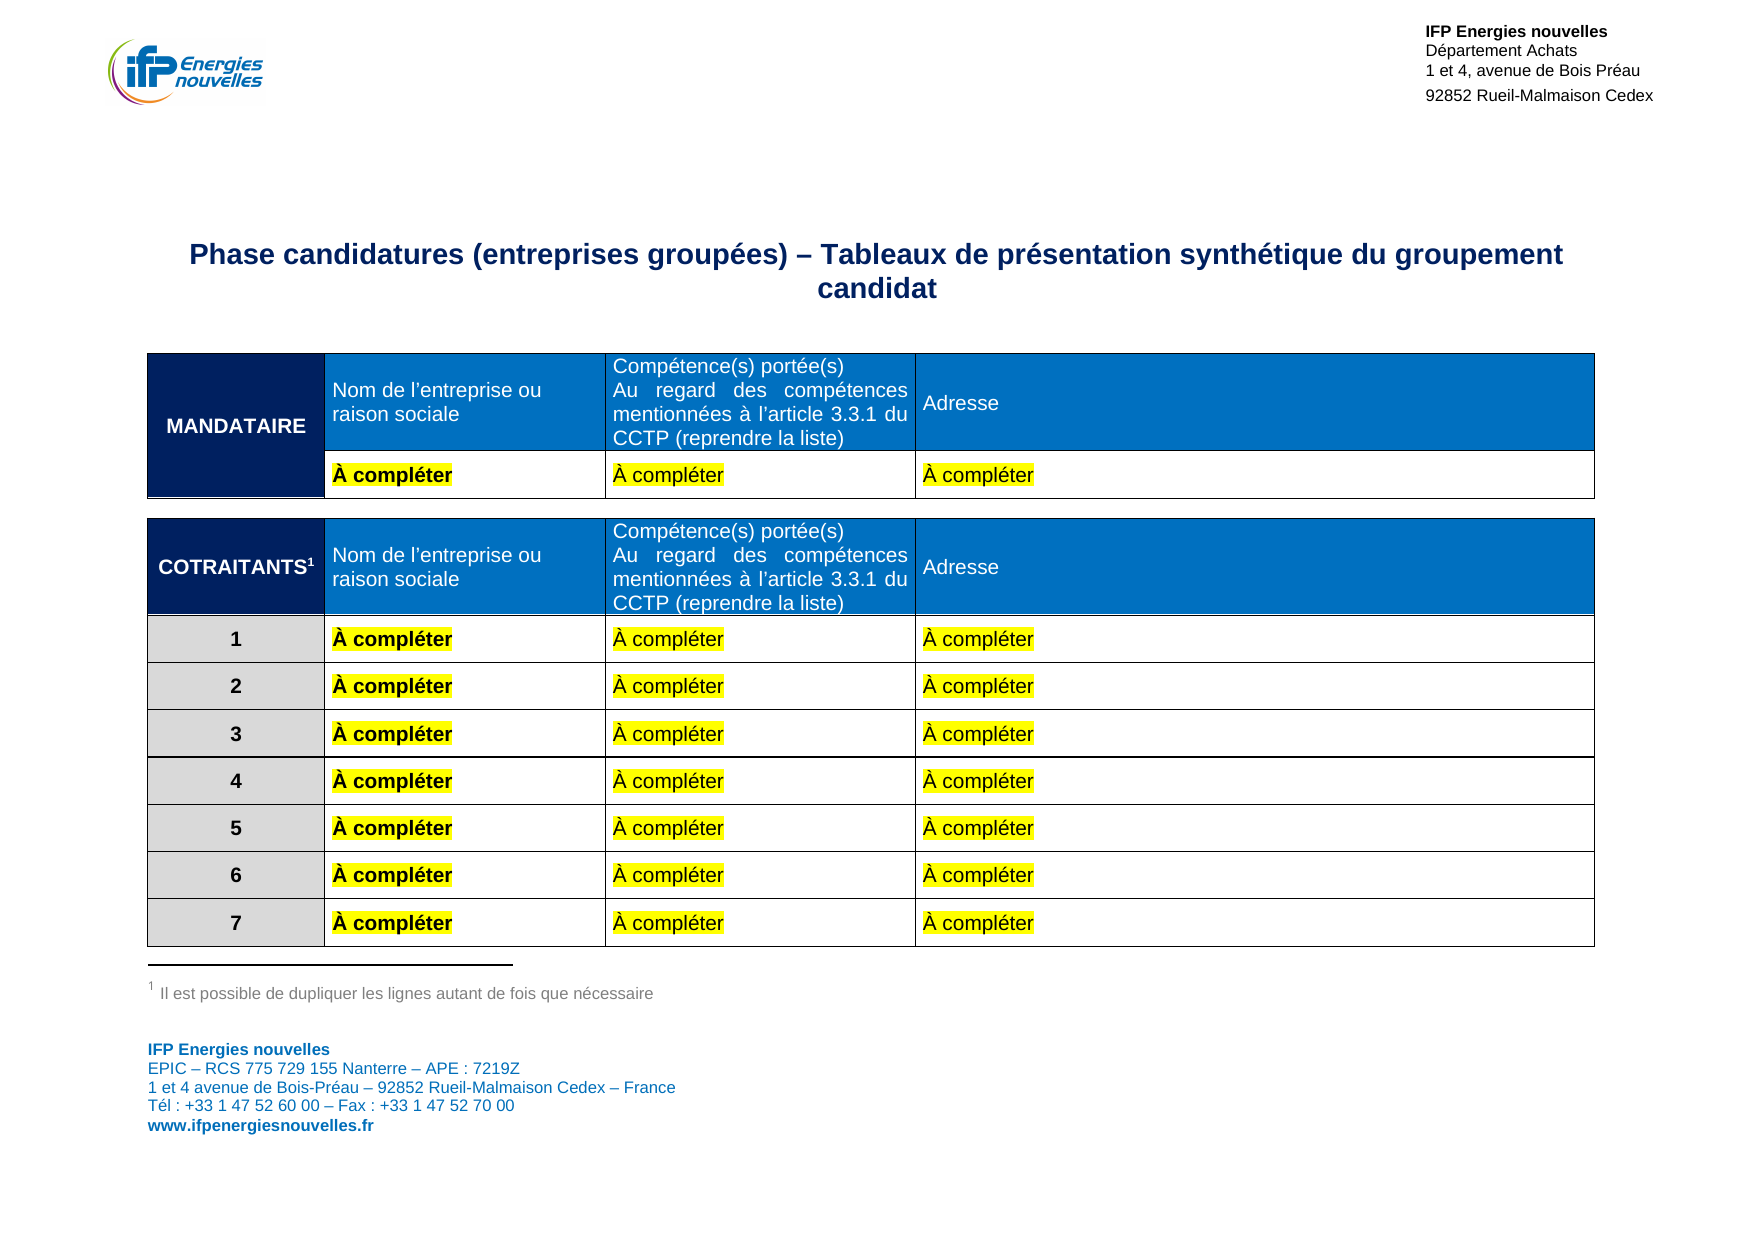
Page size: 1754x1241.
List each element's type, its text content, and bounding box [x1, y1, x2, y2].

table_header Nom de l’entreprise ou raison sociale [325, 354, 605, 450]
table_cell À compléter [916, 805, 1594, 851]
text Phase candidatures (entreprises groupées) – Tableaux de présentation synthétique du groupement candidat [148, 237, 1606, 304]
table_cell À compléter [325, 710, 605, 756]
table_cell À compléter [325, 616, 605, 662]
table_cell À compléter [325, 451, 605, 497]
picture [105, 38, 265, 106]
table_cell À compléter [916, 710, 1594, 756]
table_cell 4 [148, 758, 324, 804]
table_cell À compléter [916, 852, 1594, 898]
table_cell À compléter [325, 758, 605, 804]
table_cell 3 [148, 710, 324, 756]
table_header COTRAITANTS [148, 519, 324, 614]
table_cell À compléter [606, 710, 915, 756]
table_cell À compléter [325, 663, 605, 709]
table_cell À compléter [606, 451, 915, 497]
table_cell 2 [148, 663, 324, 709]
table_cell À compléter [606, 663, 915, 709]
table_cell À compléter [916, 616, 1594, 662]
table_cell 5 [148, 805, 324, 851]
table_cell À compléter [916, 663, 1594, 709]
table_cell À compléter [325, 805, 605, 851]
table_cell À compléter [916, 451, 1594, 497]
table_cell À compléter [606, 852, 915, 898]
table_cell À compléter [916, 758, 1594, 804]
table_header MANDATAIRE [148, 354, 324, 497]
table_cell À compléter [325, 852, 605, 898]
table_cell À compléter [606, 805, 915, 851]
table_cell 6 [148, 852, 324, 898]
table_header Nom de l’entreprise ou raison sociale [325, 519, 605, 614]
table_cell À compléter [606, 758, 915, 804]
table_header Adresse [916, 519, 1594, 614]
table_header Compétence(s) portée(s) Au regard des compétences mentionnées à l’article 3.3.1 du CCTP (reprendre la liste) [606, 519, 915, 614]
table_header Compétence(s) portée(s) Au regard des compétences mentionnées à l’article 3.3.1 du CCTP (reprendre la liste) [606, 354, 915, 450]
table_cell À compléter [606, 899, 915, 946]
table_cell 1 [148, 616, 324, 662]
table_cell À compléter [325, 899, 605, 946]
table_header Adresse [916, 354, 1594, 450]
table_cell 7 [148, 899, 324, 946]
table_cell À compléter [916, 899, 1594, 946]
table_cell À compléter [606, 616, 915, 662]
